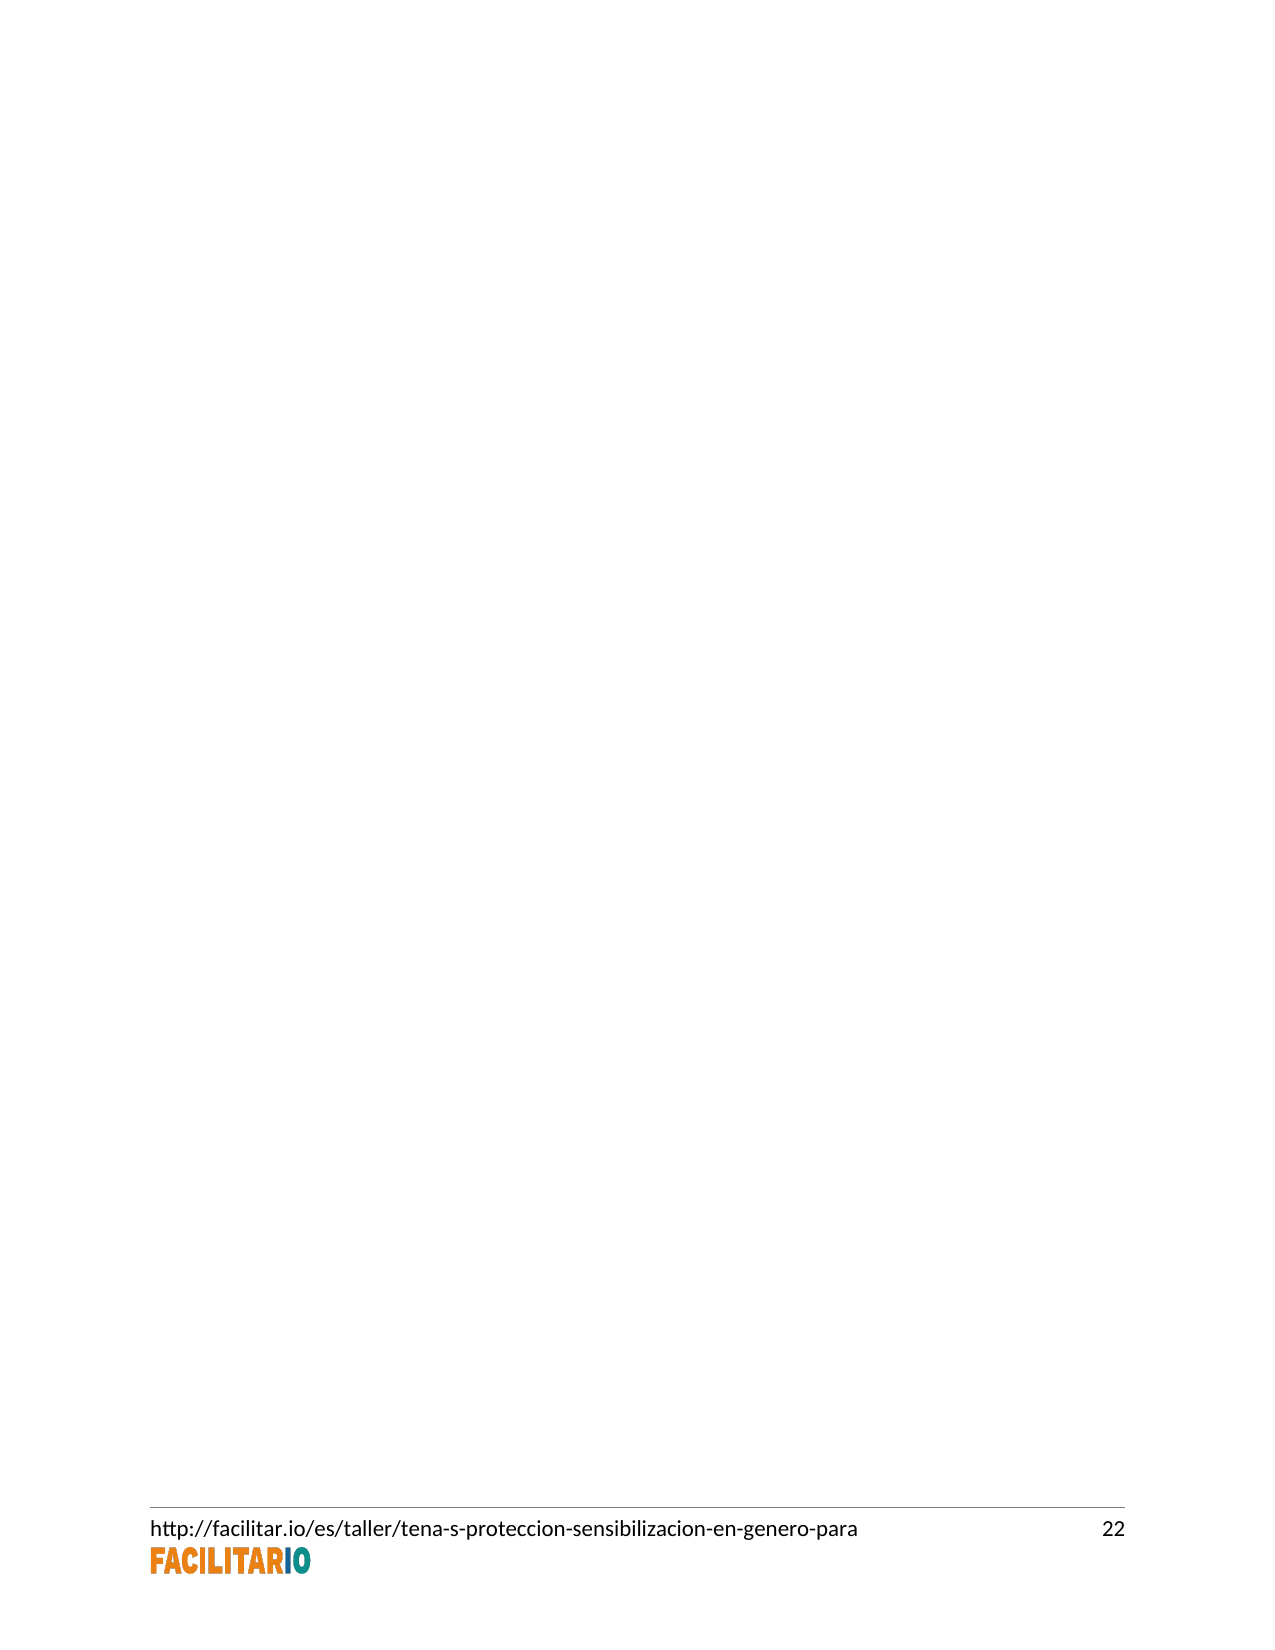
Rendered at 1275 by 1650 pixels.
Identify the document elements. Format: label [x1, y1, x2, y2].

picture [145, 1544, 315, 1576]
